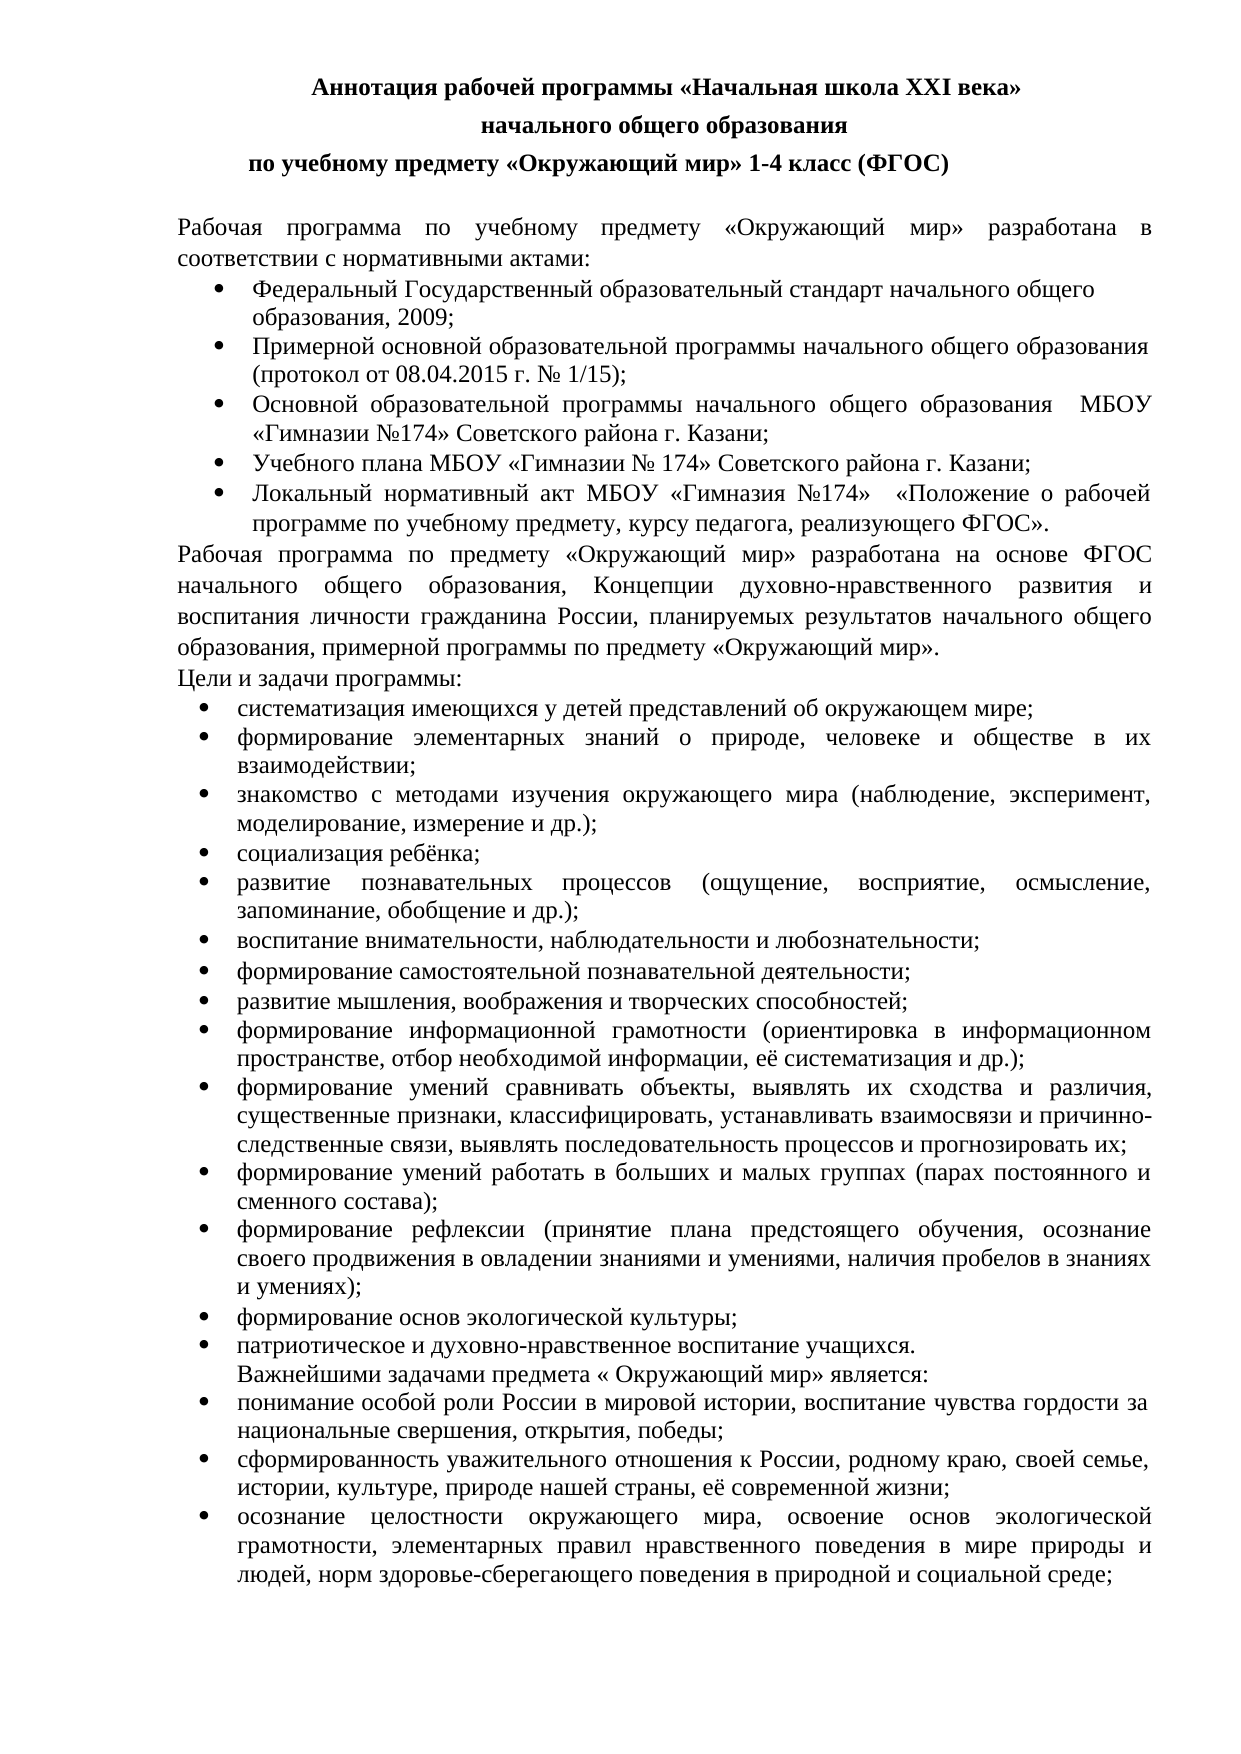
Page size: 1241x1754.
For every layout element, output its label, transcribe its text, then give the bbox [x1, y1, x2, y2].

list патриотическое и духовно-нравственное воспитание учащихся. Важнейшими задачами предмета « Окружающий мир» является: [199, 1331, 929, 1388]
list формирование основ экологической культуры; [199, 1301, 1165, 1331]
title по учебному предмету «Окружающий мир» 1-4 класс (ФГОС) [164, 148, 1033, 177]
list развитие познавательных процессов (ощущение, восприятие, осмысление, запоминание, обобщение и др.); [199, 868, 1151, 924]
list сформированность уважительного отношения к России, родному краю, своей семье, истории, культуре, природе нашей страны, её современной жизни; [199, 1445, 1152, 1501]
list Учебного плана МБОУ «Гимназии № 174» Советского района г. Казани; [214, 447, 1165, 478]
title Аннотация рабочей программы «Начальная школа ХХI века» [164, 72, 1168, 101]
list формирование самостоятельной познавательной деятельности; [199, 955, 1165, 985]
title начального общего образования [164, 110, 1168, 139]
list знакомство с методами изучения окружающего мира (наблюдение, эксперимент, моделирование, измерение и др.); [199, 780, 1151, 837]
list Локальный нормативный акт МБОУ «Гимназия №174» «Положение о рабочей программе по учебному предмету, курсу педагога, реализующего ФГОС». [214, 478, 1152, 537]
list Федеральный Государственный образовательный стандарт начального общего образования, 2009; [214, 274, 1152, 331]
text Рабочая программа по предмету «Окружающий мир» разработана на основе ФГОС начального общего образования, Концепции духовно-нравственного развития и воспитания личности гражданина России, планируемых результатов начального общего образования, примерной программы по предмету «Окружающий мир». [177, 539, 1152, 661]
list Примерной основной образовательной программы начального общего образования (протокол от 08.04.2015 г. № 1/15); [214, 332, 1151, 388]
list понимание особой роли России в мировой истории, воспитание чувства гордости за национальные свершения, открытия, победы; [199, 1388, 1151, 1444]
list воспитание внимательности, наблюдательности и любознательности; [199, 924, 1165, 955]
text Рабочая программа по учебному предмету «Окружающий мир» разработана в соответствии с нормативными актами: [177, 212, 1153, 272]
list Основной образовательной программы начального общего образования МБОУ [214, 388, 1165, 418]
list социализация ребёнка; [199, 837, 1165, 867]
list развитие мышления, воображения и творческих способностей; [199, 985, 1165, 1016]
text Цели и задачи программы: [177, 664, 1165, 692]
list формирование умений работать в больших и малых группах (парах постоянного и сменного состава); [199, 1158, 1152, 1215]
list формирование рефлексии (принятие плана предстоящего обучения, осознание своего продвижения в овладении знаниями и умениями, наличия пробелов в знаниях и умениях); [199, 1215, 1151, 1300]
text «Гимназии №174» Советского района г. Казани; [252, 418, 1165, 447]
list формирование умений сравнивать объекты, выявлять их сходства и различия, существенные признаки, классифицировать, устанавливать взаимосвязи и причинно- следственные связи, выявлять последовательность процессов и прогнозировать их; [199, 1073, 1153, 1157]
list формирование информационной грамотности (ориентировка в информационном пространстве, отбор необходимой информации, её систематизация и др.); [199, 1016, 1151, 1072]
list формирование элементарных знаний о природе, человеке и обществе в их взаимодействии; [199, 723, 1151, 779]
list осознание целостности окружающего мира, освоение основ экологической грамотности, элементарных правил нравственного поведения в мире природы и людей, норм здоровье-сберегающего поведения в природной и социальной среде; [199, 1501, 1152, 1588]
list систематизация имеющихся у детей представлений об окружающем мире; [199, 692, 1165, 723]
